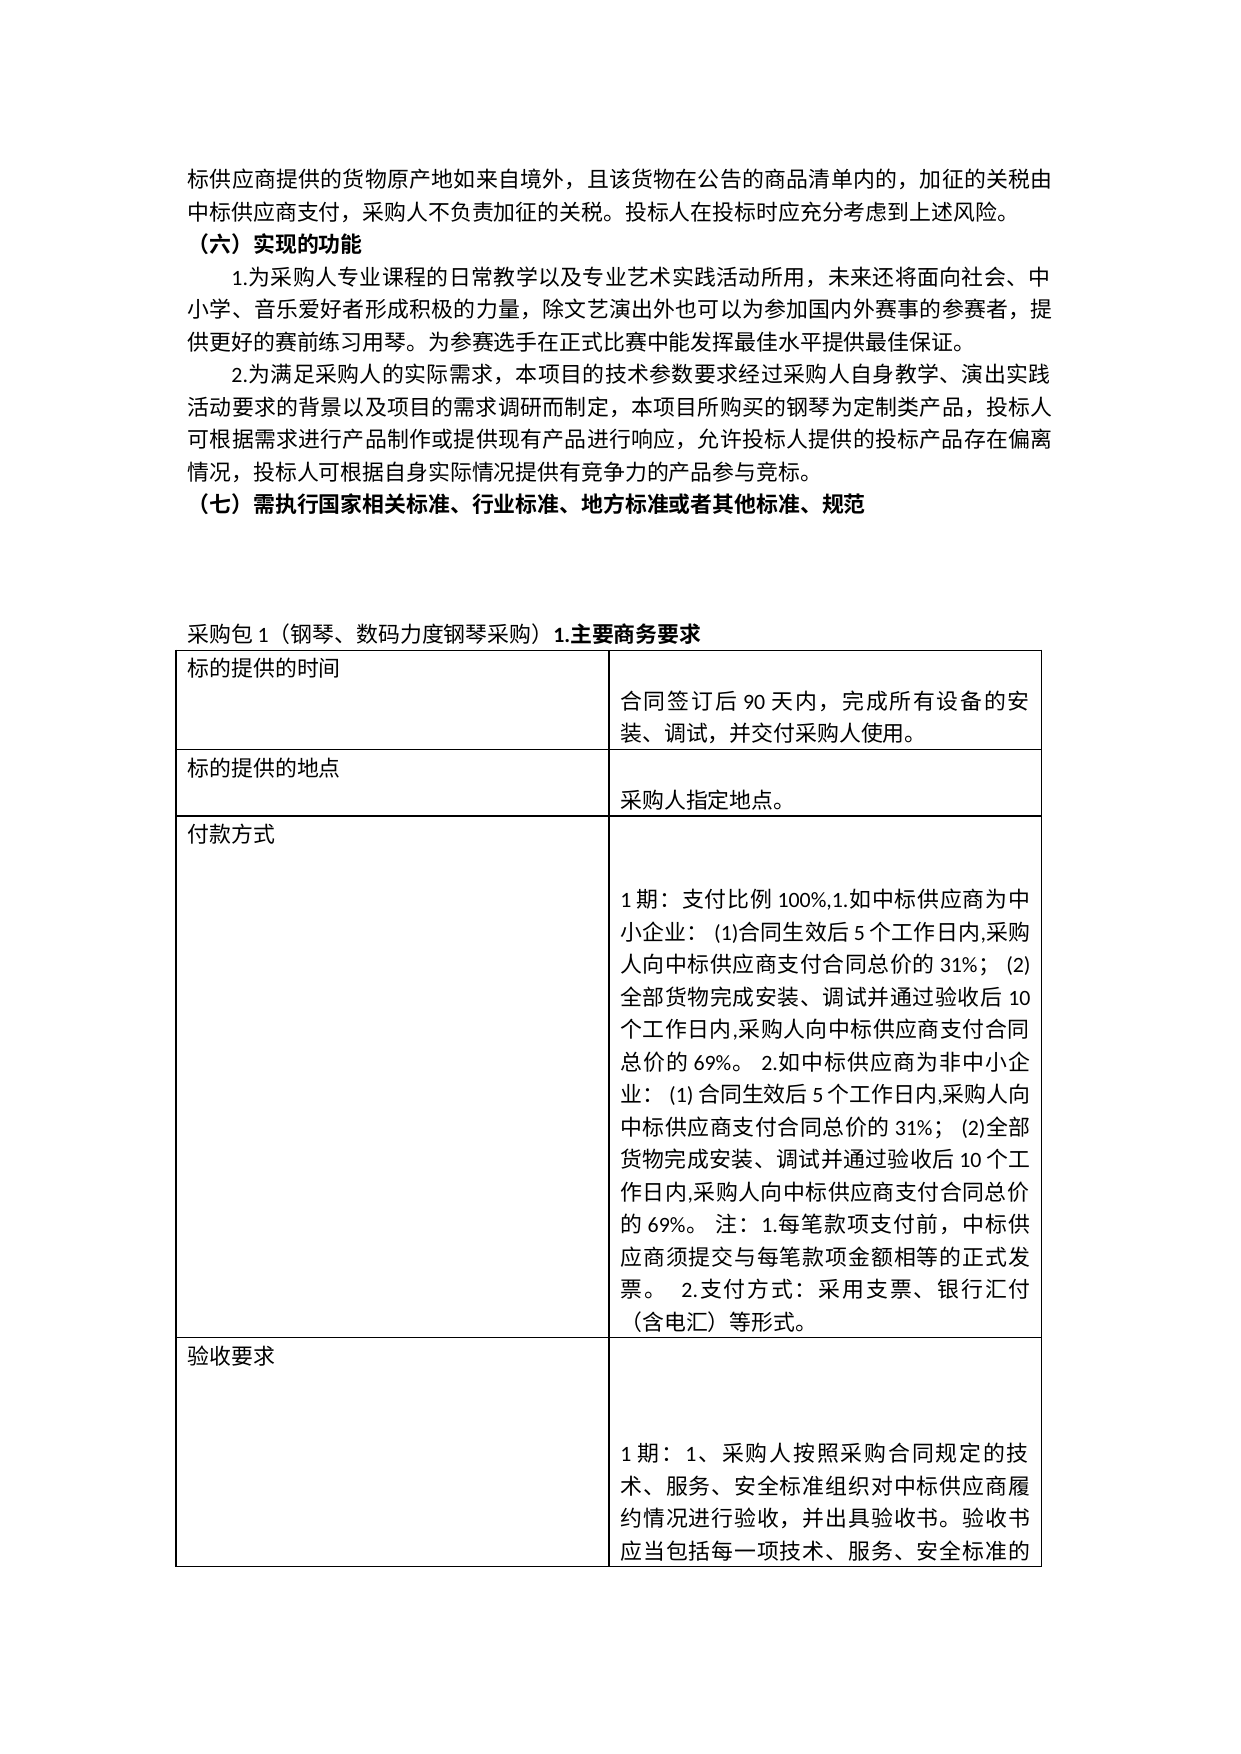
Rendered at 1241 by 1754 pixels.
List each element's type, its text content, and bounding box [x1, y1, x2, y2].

table_cell 1期：支付比例100%,1.如中标供应商为中小企业： (1)合同生效后5个工作日内,采购人向中标供应商支付合同总价的31%； (2)全部货物完成安装、调试并通过验收后10个工作日内,采购人向中标供应商支付合同总价的69%。 2.如中标供应商为非中小企业： (1) 合同生效后5个工作日内,采购人向中标供应商支付合同总价的31%； (2)全部货物完成安装、调试并通过验收后10个工作日内,采购人向中标供应商支付合同总价的69%。 注：1.每笔款项支付前，中标供应商须提交与每笔款项金额相等的正式发票。 2.支付方式：采用支票、银行汇付（含电汇）等形式。 [610, 817, 1041, 1337]
text 采购包1（钢琴、数码力度钢琴采购）1.主要商务要求 [187, 617, 1053, 649]
table_cell 标的提供的地点 [177, 750, 608, 815]
table_header 标的提供的时间 [177, 651, 608, 748]
table_cell 验收要求 [177, 1338, 608, 1566]
table_cell 付款方式 [177, 817, 608, 1337]
text 2.为满足采购人的实际需求，本项目的技术参数要求经过采购人自身教学、演出实践活动要求的背景以及项目的需求调研而制定，本项目所购买的钢琴为定制类产品，投标人可根据需求进行产品制作或提供现有产品进行响应，允许投标人提供的投标产品存在偏离情况，投标人可根据自身实际情况提供有竞争力的产品参与竞标。 [187, 357, 1053, 487]
text 1.为采购人专业课程的日常教学以及专业艺术实践活动所用，未来还将面向社会、中小学、音乐爱好者形成积极的力量，除文艺演出外也可以为参加国内外赛事的参赛者，提供更好的赛前练习用琴。为参赛选手在正式比赛中能发挥最佳水平提供最佳保证。 [187, 259, 1053, 357]
text （六）实现的功能 [187, 227, 1053, 259]
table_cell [610, 1338, 1041, 1566]
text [187, 162, 1053, 227]
table_cell 采购人指定地点。 [610, 750, 1041, 815]
text （七）需执行国家相关标准、行业标准、地方标准或者其他标准、规范 [187, 487, 1053, 519]
table_header 合同签订后90天内，完成所有设备的安装、调试，并交付采购人使用。 [610, 651, 1041, 748]
